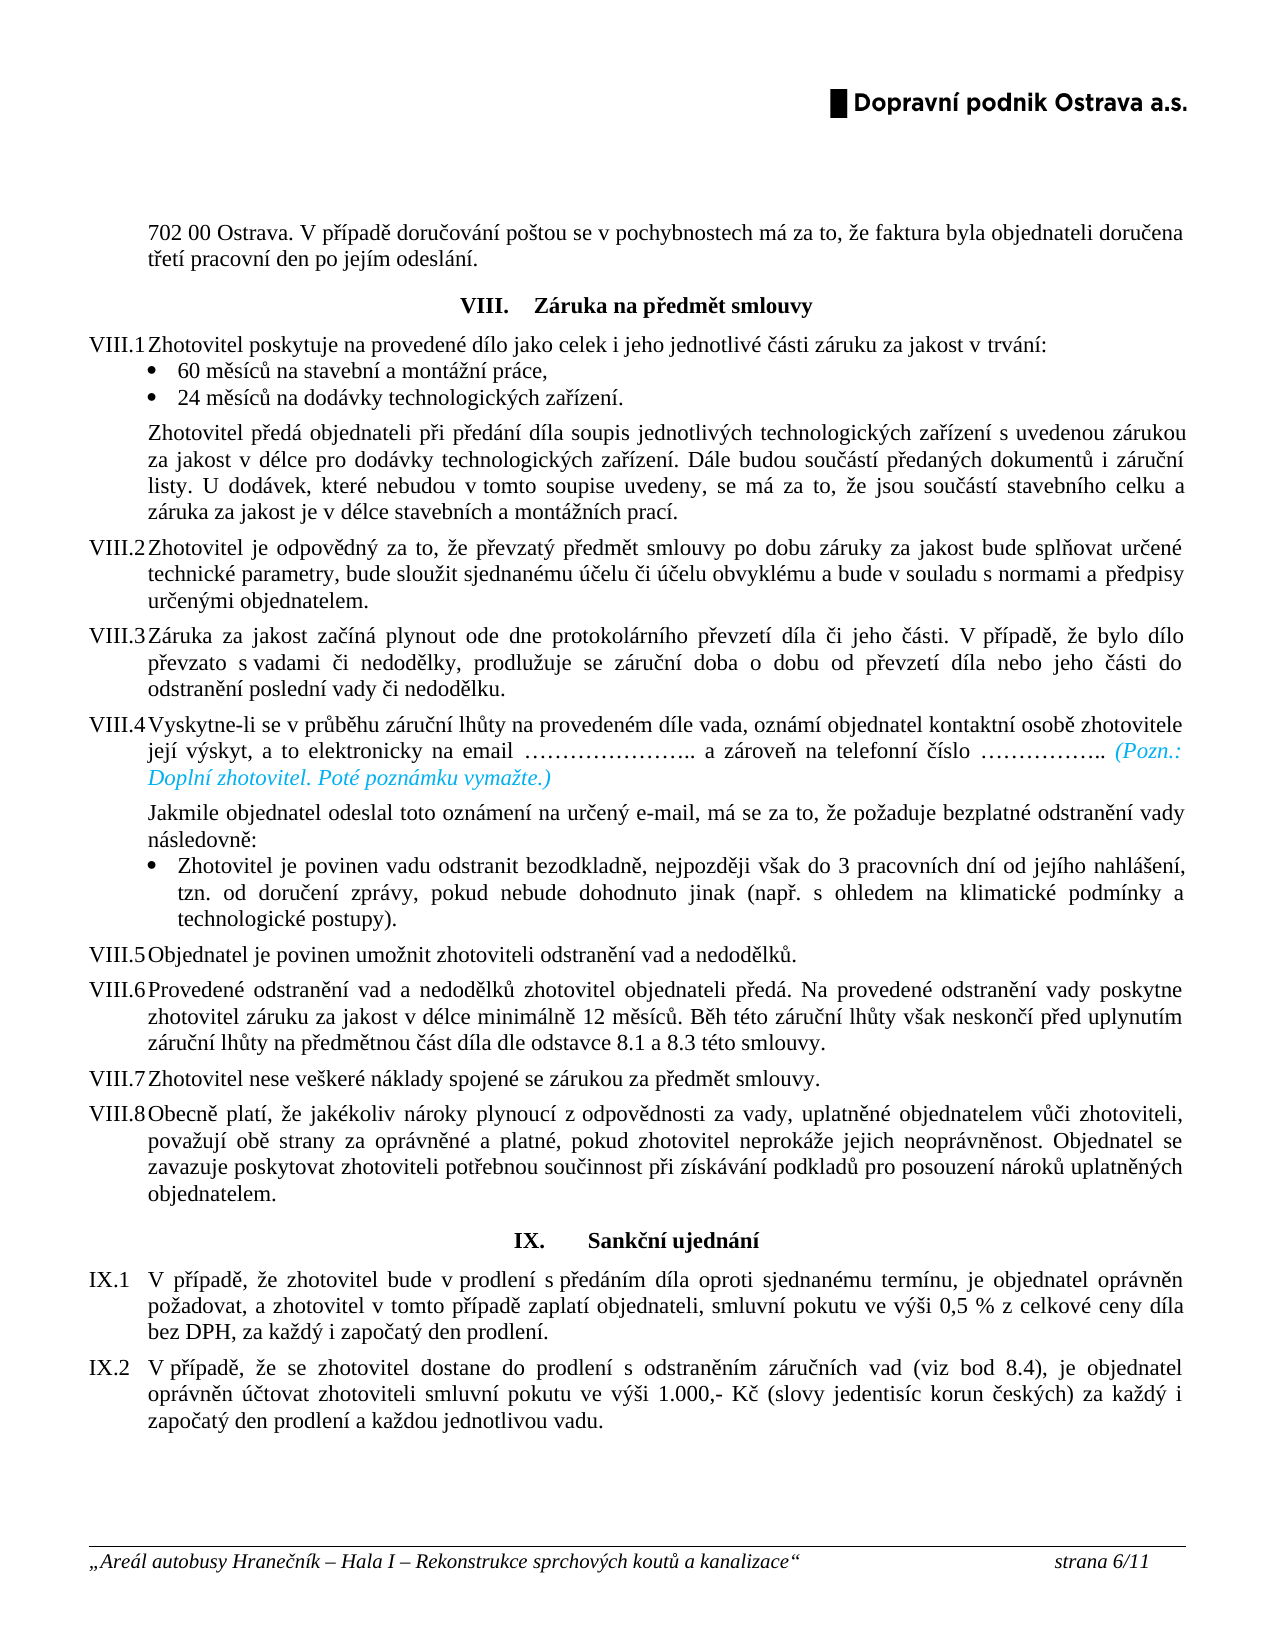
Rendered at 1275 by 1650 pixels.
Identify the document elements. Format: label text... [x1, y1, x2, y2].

list Záruka za jakost začíná plynout ode dne protokolárního převzetí díla či jeho části. V případě, že bylo dílo převzato s vadami či nedodělky, prodlužuje se záruční doba o dobu od převzetí díla nebo jeho části do odstranění poslední vady či nedodělku. [89, 623, 1184, 702]
text Zhotovitel je povinen vadu odstranit bezodkladně, nejpozději však do 3 pracovních dní od jejího nahlášení, tzn. od doručení zprávy, pokud nebude dohodnuto jinak (např. s ohledem na klimatické podmínky a technologické postupy). [148, 852, 1186, 931]
list Zhotovitel nese veškeré náklady spojené se zárukou za předmět smlouvy. [89, 1065, 1184, 1091]
subtitle Záruka na předmět smlouvy [89, 292, 1184, 318]
text Jakmile objednatel odeslal toto oznámení na určený e-mail, má se za to, že požaduje bezplatné odstranění vady následovně: [148, 799, 1186, 852]
text 24 měsíců na dodávky technologických zařízení. [148, 384, 1186, 410]
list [89, 218, 1184, 271]
list Zhotovitel je odpovědný za to, že převzatý předmět smlouvy po dobu záruky za jakost bude splňovat určené technické parametry, bude sloužit sjednanému účelu či účelu obvyklému a bude v souladu s normami a předpisy určenými objednatelem. [89, 534, 1184, 613]
list V případě, že se zhotovitel dostane do prodlení s odstraněním záručních vad (viz bod 8.4), je objednatel oprávněn účtovat zhotoviteli smluvní pokutu ve výši 1.000,- Kč (slovy jedentisíc korun českých) za každý i započatý den prodlení a každou jednotlivou vadu. [89, 1354, 1184, 1433]
list V případě, že zhotovitel bude v prodlení s předáním díla oproti sjednanému termínu, je objednatel oprávněn požadovat, a zhotovitel v tomto případě zaplatí objednateli, smluvní pokutu ve výši 0,5 % z celkové ceny díla bez DPH, za každý i započatý den prodlení. [89, 1266, 1184, 1345]
text Zhotovitel předá objednateli při předání díla soupis jednotlivých technologických zařízení s uvedenou zárukou za jakost v délce pro dodávky technologických zařízení. Dále budou součástí předaných dokumentů i záruční listy. U dodávek, které nebudou v tomto soupise uvedeny, se má za to, že jsou součástí stavebního celku a záruka za jakost je v délce stavebních a montážních prací. [148, 419, 1186, 525]
list Obecně platí, že jakékoliv nároky plynoucí z odpovědnosti za vady, uplatněné objednatelem vůči zhotoviteli, považují obě strany za oprávněné a platné, pokud zhotovitel neprokáže jejich neoprávněnost. Objednatel se zavazuje poskytovat zhotoviteli potřebnou součinnost při získávání podkladů pro posouzení nároků uplatněných objednatelem. [89, 1101, 1184, 1206]
subtitle Sankční ujednání [89, 1227, 1184, 1253]
picture [830, 89, 1187, 118]
text 60 měsíců na stavební a montážní práce, [148, 357, 1186, 384]
list Zhotovitel poskytuje na provedené dílo jako celek i jeho jednotlivé části záruku za jakost v trvání: [89, 331, 1184, 357]
list Provedené odstranění vad a nedodělků zhotovitel objednateli předá. Na provedené odstranění vady poskytne zhotovitel záruku za jakost v délce minimálně 12 měsíců. Běh této záruční lhůty však neskončí před uplynutím záruční lhůty na předmětnou část díla dle odstavce 8.1 a 8.3 této smlouvy. [89, 976, 1184, 1055]
list Objednatel je povinen umožnit zhotoviteli odstranění vad a nedodělků. [89, 941, 1184, 967]
list Vyskytne-li se v průběhu záruční lhůty na provedeném díle vada, oznámí objednatel kontaktní osobě zhotovitele její výskyt, a to elektronicky na email ………………….. a zároveň na telefonní číslo …………….. (Pozn.: Doplní zhotovitel. Poté poznámku vymažte.) [89, 711, 1184, 790]
